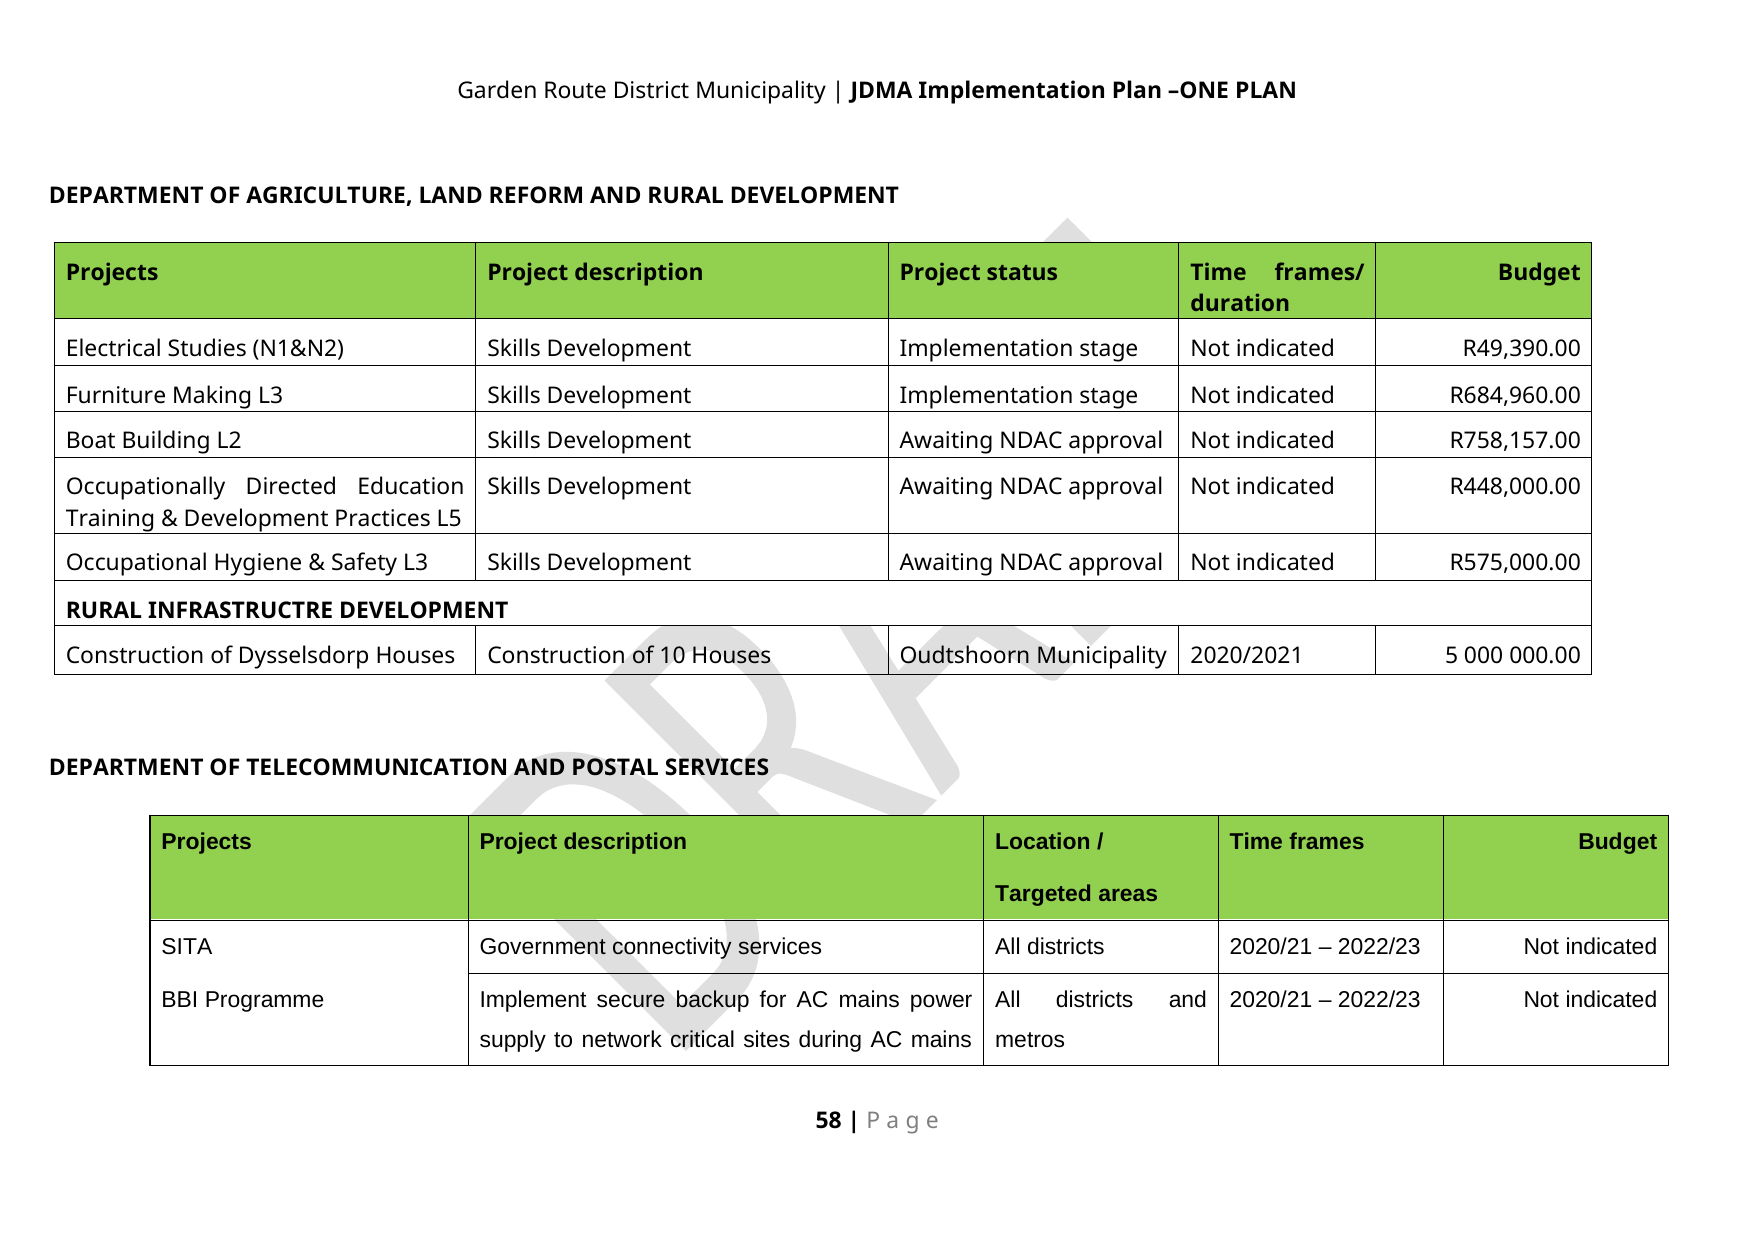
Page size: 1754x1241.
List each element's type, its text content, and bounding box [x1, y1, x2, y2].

table_header Time frames/ duration [1179, 243, 1375, 318]
table_cell Awaiting NDAC approval [889, 412, 1178, 457]
table_header Project status [889, 243, 1178, 318]
table_cell BBI Programme [151, 973, 468, 1065]
text DEPARTMENT OF TELECOMMUNICATION AND POSTAL SERVICES [49, 751, 1604, 782]
table_header Project description [469, 816, 983, 919]
table_cell Occupationally Directed Education Training & Development Practices L5 [55, 458, 475, 533]
table_cell R575,000.00 [1376, 534, 1591, 580]
table_cell Awaiting NDAC approval [889, 534, 1178, 580]
table_cell Not indicated [1179, 458, 1375, 533]
table_cell Implementation stage [889, 366, 1178, 411]
table_cell Awaiting NDAC approval [889, 458, 1178, 533]
table_header Budget [1376, 243, 1591, 318]
table_cell Furniture Making L3 [55, 366, 475, 411]
table_cell R758,157.00 [1376, 412, 1591, 457]
table_cell Electrical Studies (N1&N2) [55, 319, 475, 365]
table_header Location / Targeted areas [984, 816, 1218, 919]
table_cell Skills Development [476, 366, 888, 411]
table_cell 5 000 000.00 [1376, 626, 1591, 674]
table_cell Not indicated [1179, 412, 1375, 457]
table_header Time frames [1219, 816, 1443, 919]
table_cell R49,390.00 [1376, 319, 1591, 365]
table_cell SITA [151, 921, 468, 972]
table_cell Not indicated [1179, 319, 1375, 365]
table_cell All districts [984, 921, 1218, 972]
table_cell R684,960.00 [1376, 366, 1591, 411]
text DEPARTMENT OF AGRICULTURE, LAND REFORM AND RURAL DEVELOPMENT [49, 178, 1604, 210]
table_cell Not indicated [1179, 534, 1375, 580]
table_cell 2020/2021 [1179, 626, 1375, 674]
table_cell Construction of 10 Houses [476, 626, 888, 674]
table_header Project description [476, 243, 888, 318]
table_cell All districts and metros [984, 974, 1218, 1065]
table_cell R448,000.00 [1376, 458, 1591, 533]
table_cell Government connectivity services [469, 921, 983, 972]
table_cell RURAL INFRASTRUCTRE DEVELOPMENT [55, 581, 1591, 625]
table_cell Skills Development [476, 319, 888, 365]
table_cell Skills Development [476, 412, 888, 457]
table_cell Occupational Hygiene & Safety L3 [55, 534, 475, 580]
table_cell 2020/21 – 2022/23 [1219, 921, 1443, 972]
table_cell Implementation stage [889, 319, 1178, 365]
table_cell Skills Development [476, 458, 888, 533]
table_cell Boat Building L2 [55, 412, 475, 457]
table_cell Skills Development [476, 534, 888, 580]
table_cell Construction of Dysselsdorp Houses [55, 626, 475, 674]
table_cell Not indicated [1444, 921, 1668, 972]
table_header Projects [151, 816, 468, 919]
table_header Budget [1444, 816, 1668, 919]
table_cell Not indicated [1444, 974, 1668, 1065]
table_header Projects [55, 243, 475, 318]
table_cell Not indicated [1179, 366, 1375, 411]
table_cell Oudtshoorn Municipality [889, 626, 1178, 674]
table_cell 2020/21 – 2022/23 [1219, 974, 1443, 1065]
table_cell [469, 974, 983, 1065]
